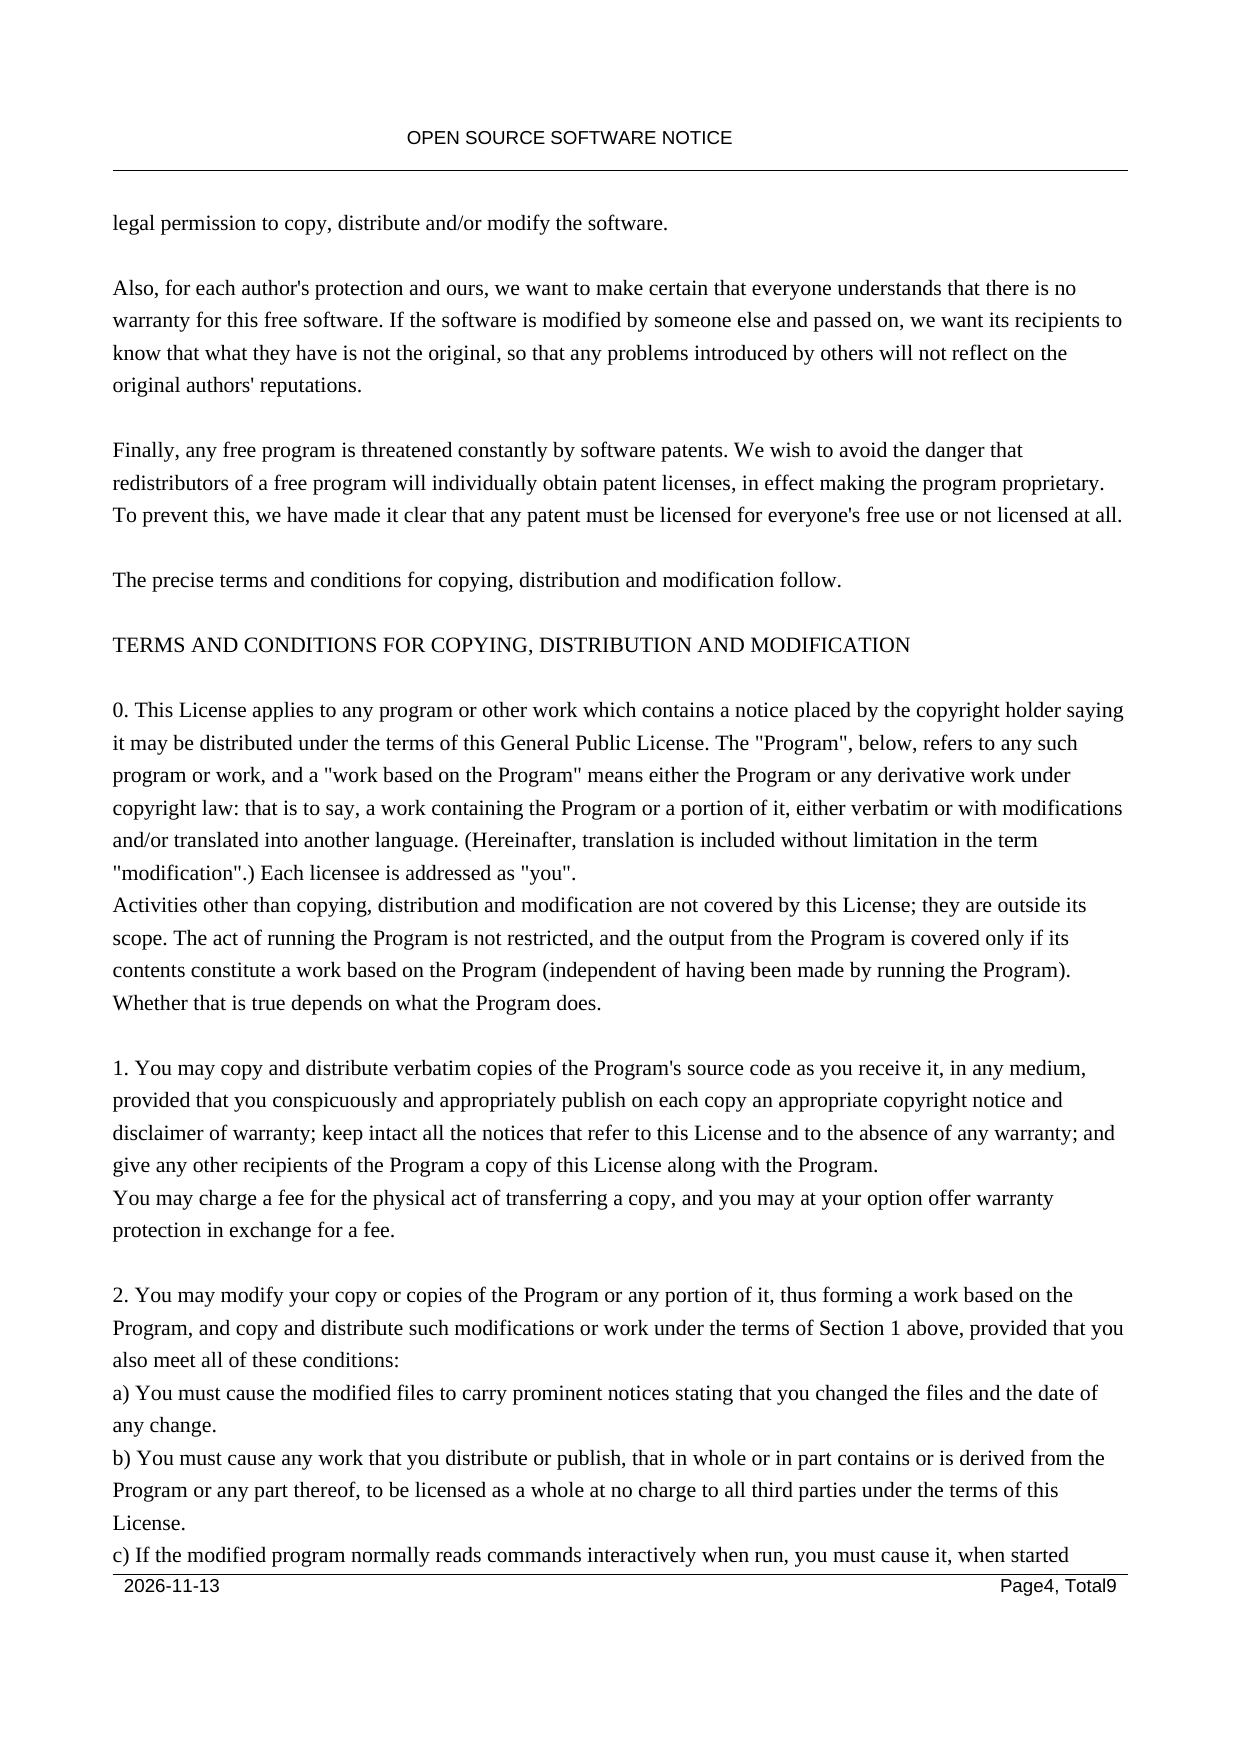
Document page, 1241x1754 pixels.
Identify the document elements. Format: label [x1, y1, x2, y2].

text [112, 206, 1128, 1571]
